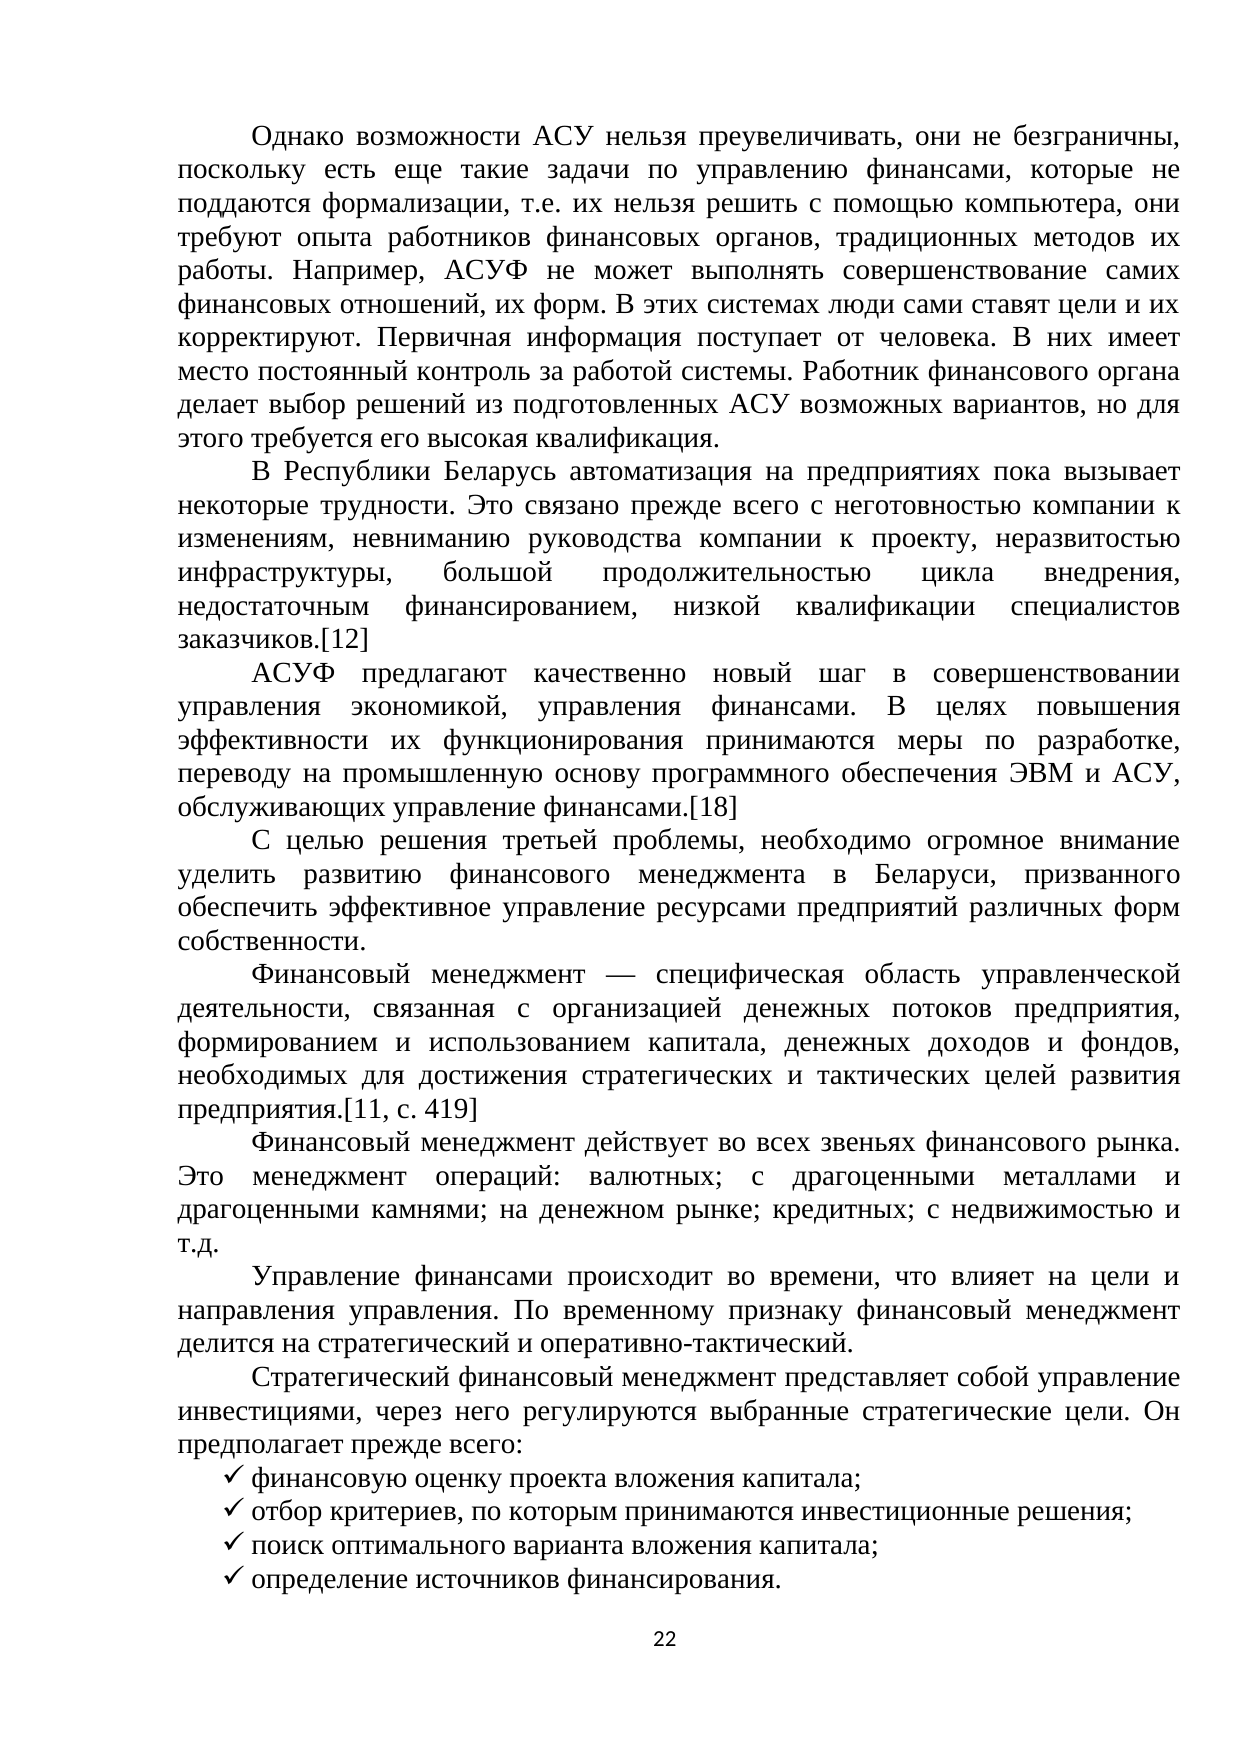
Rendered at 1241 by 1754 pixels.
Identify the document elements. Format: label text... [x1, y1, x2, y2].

text Управление финансами происходит во времени, что влияет на цели и направления управления. По временному признаку финансовый менеджмент делится на стратегический и оперативно-тактический. [177, 1258, 1181, 1359]
text Стратегический финансовый менеджмент представляет собой управление инвестициями, через него регулируются выбранные стратегические цели. Он предполагает прежде всего: [177, 1359, 1181, 1460]
list определение источников финансирования. [222, 1561, 1181, 1594]
list поиск оптимального варианта вложения капитала; [222, 1527, 1181, 1561]
text Однако возможности АСУ нельзя преувеличивать, они не безграничны, поскольку есть еще такие задачи по управлению финансами, которые не поддаются формализации, т.е. их нельзя решить с помощью компьютера, они требуют опыта работников финансовых органов, традиционных методов их работы. Например, АСУФ не может выполнять совершенствование самих финансовых отношений, их форм. В этих системах люди сами ставят цели и их корректируют. Первичная информация поступает от человека. В них имеет место постоянный контроль за работой системы. Работник финансового органа делает выбор решений из подготовленных АСУ возможных вариантов, но для этого требуется его высокая квалификация. [177, 118, 1181, 453]
text АСУФ предлагают качественно новый шаг в совершенствовании управления экономикой, управления финансами. В целях повышения эффективности их функционирования принимаются меры по разработке, переводу на промышленную основу программного обеспечения ЭВМ и АСУ, обслуживающих управление финансами.[18] [177, 655, 1181, 822]
text С целью решения третьей проблемы, необходимо огромное внимание уделить развитию финансового менеджмента в Беларуси, призванного обеспечить эффективное управление ресурсами предприятий различных форм собственности. [177, 822, 1181, 957]
text В Республики Беларусь автоматизация на предприятиях пока вызывает некоторые трудности. Это связано прежде всего с неготовностью компании к изменениям, невниманию руководства компании к проекту, неразвитостью инфраструктуры, большой продолжительностью цикла внедрения, недостаточным финансированием, низкой квалификации специалистов заказчиков.[12] [177, 453, 1181, 655]
list отбор критериев, по которым принимаются инвестиционные решения; [222, 1493, 1181, 1527]
list финансовую оценку проекта вложения капитала; [222, 1460, 1181, 1493]
text Финансовый менеджмент действует во всех звеньях финансового рынка. Это менеджмент операций: валютных; с драгоценными металлами и драгоценными камнями; на денежном рынке; кредитных; с недвижимостью и т.д. [177, 1124, 1181, 1258]
text Финансовый менеджмент — специфическая область управленческой деятельности, связанная с организацией денежных потоков предприятия, формированием и использованием капитала, денежных доходов и фондов, необходимых для достижения стратегических и тактических целей развития предприятия.[11, с. 419] [177, 957, 1181, 1124]
